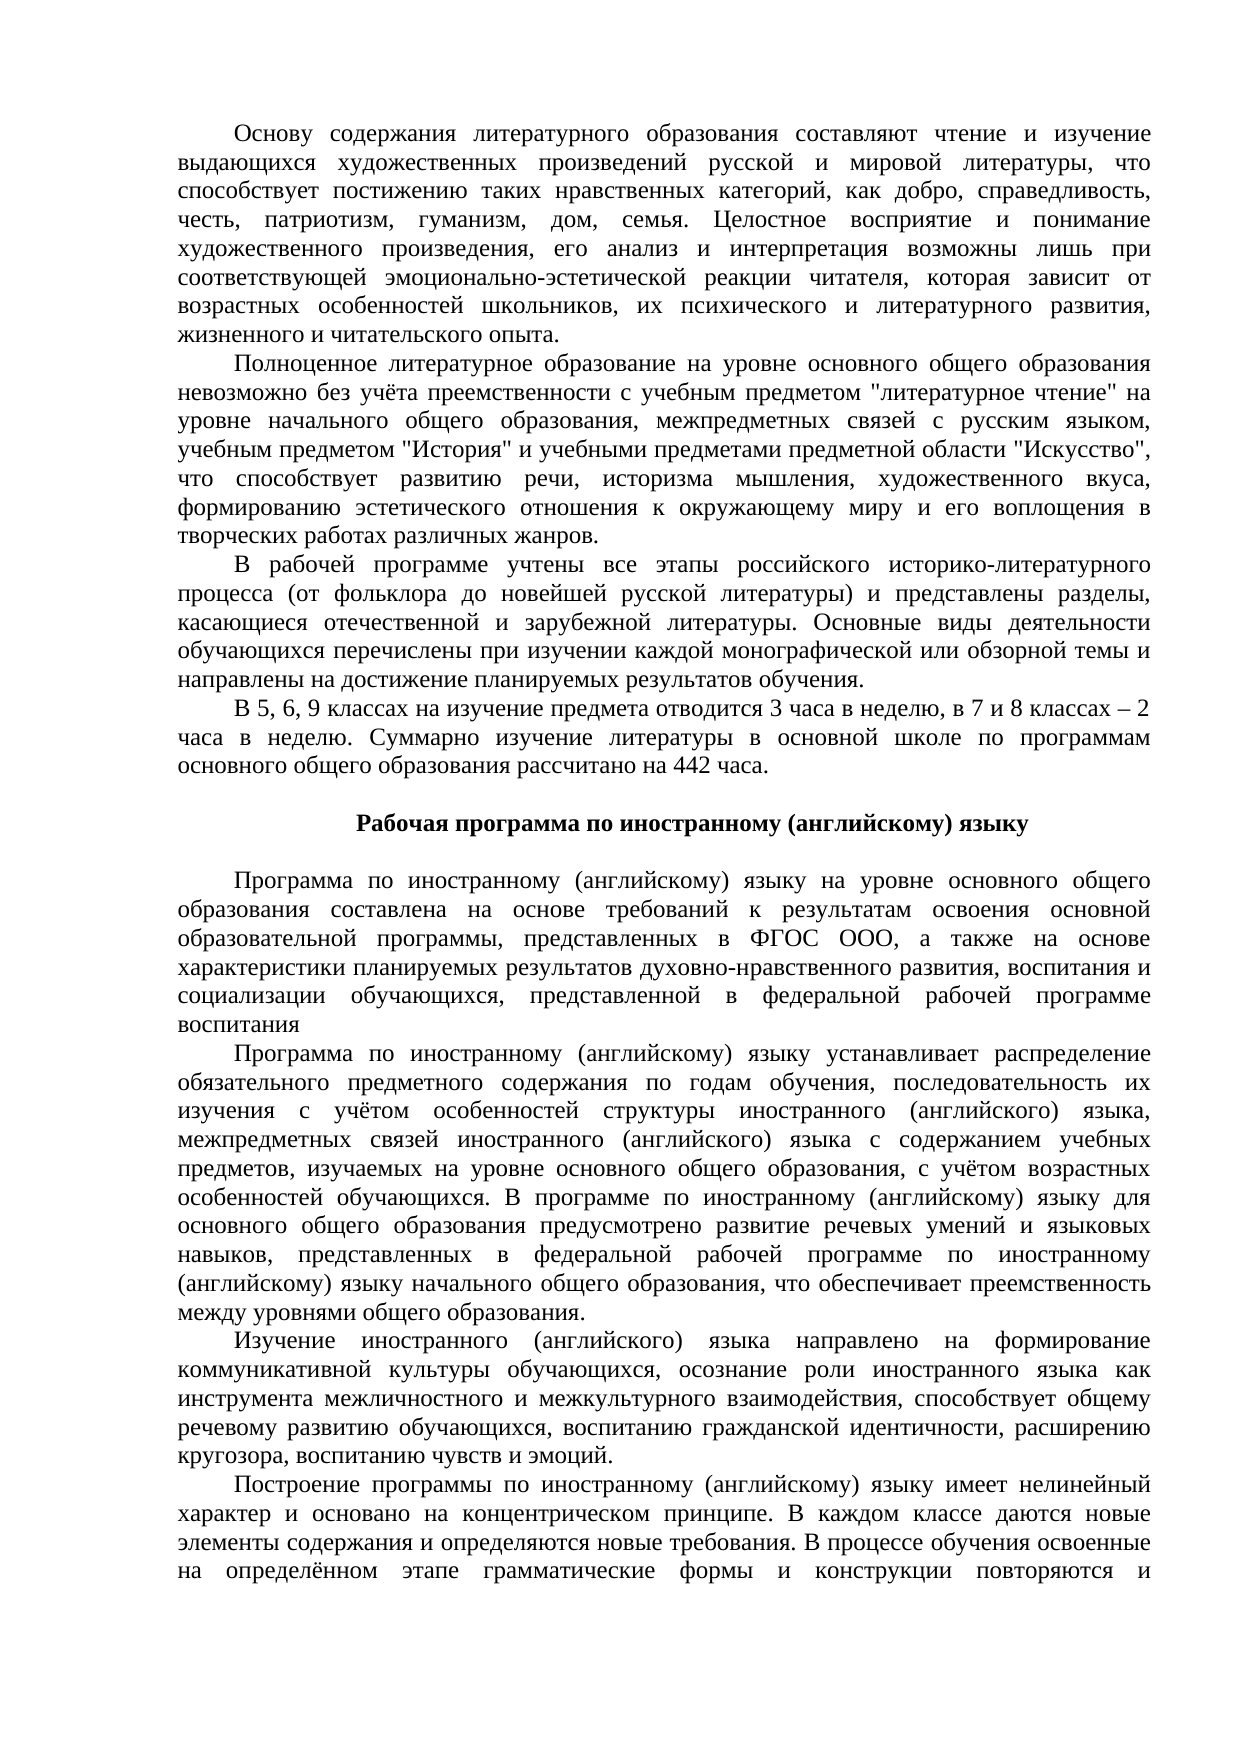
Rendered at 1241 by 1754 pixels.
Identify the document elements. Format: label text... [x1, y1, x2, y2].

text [177, 1469, 1152, 1584]
text Полноценное литературное образование на уровне основного общего образования невозможно без учёта преемственности с учебным предметом "литературное чтение" на уровне начального общего образования, межпредметных связей с русским языком, учебным предметом "История" и учебными предметами предметной области "Искусство", что способствует развитию речи, историзма мышления, художественного вкуса, формированию эстетического отношения к окружающему миру и его воплощения в творческих работах различных жанров. [177, 348, 1152, 549]
text Программа по иностранному (английскому) языку устанавливает распределение обязательного предметного содержания по годам обучения, последовательность их изучения с учётом особенностей структуры иностранного (английского) языка, межпредметных связей иностранного (английского) языка с содержанием учебных предметов, изучаемых на уровне основного общего образования, с учётом возрастных особенностей обучающихся. В программе по иностранному (английскому) языку для основного общего образования предусмотрено развитие речевых умений и языковых навыков, представленных в федеральной рабочей программе по иностранному (английскому) языку начального общего образования, что обеспечивает преемственность между уровнями общего образования. [177, 1038, 1152, 1326]
text Программа по иностранному (английскому) языку на уровне основного общего образования составлена на основе требований к результатам освоения основной образовательной программы, представленных в ФГОС ООО, а также на основе характеристики планируемых результатов духовно-нравственного развития, воспитания и социализации обучающихся, представленной в федеральной рабочей программе воспитания [177, 866, 1152, 1038]
text В рабочей программе учтены все этапы российского историко-литературного процесса (от фольклора до новейшей русской литературы) и представлены разделы, касающиеся отечественной и зарубежной литературы. Основные виды деятельности обучающихся перечислены при изучении каждой монографической или обзорной темы и направлены на достижение планируемых результатов обучения. [177, 549, 1152, 693]
text Основу содержания литературного образования составляют чтение и изучение выдающихся художественных произведений русской и мировой литературы, что способствует постижению таких нравственных категорий, как добро, справедливость, честь, патриотизм, гуманизм, дом, семья. Целостное восприятие и понимание художественного произведения, его анализ и интерпретация возможны лишь при соответствующей эмоционально-эстетической реакции читателя, которая зависит от возрастных особенностей школьников, их психического и литературного развития, жизненного и читательского опыта. [177, 118, 1152, 348]
text Рабочая программа по иностранному (английскому) языку [177, 808, 1152, 837]
text Изучение иностранного (английского) языка направлено на формирование коммуникативной культуры обучающихся, осознание роли иностранного языка как инструмента межличностного и межкультурного взаимодействия, способствует общему речевому развитию обучающихся, воспитанию гражданской идентичности, расширению кругозора, воспитанию чувств и эмоций. [177, 1326, 1152, 1469]
text В 5, 6, 9 классах на изучение предмета отводится 3 часа в неделю, в 7 и 8 классах – 2 часа в неделю. Суммарно изучение литературы в основной школе по программам основного общего образования рассчитано на 442 часа. [177, 693, 1152, 779]
